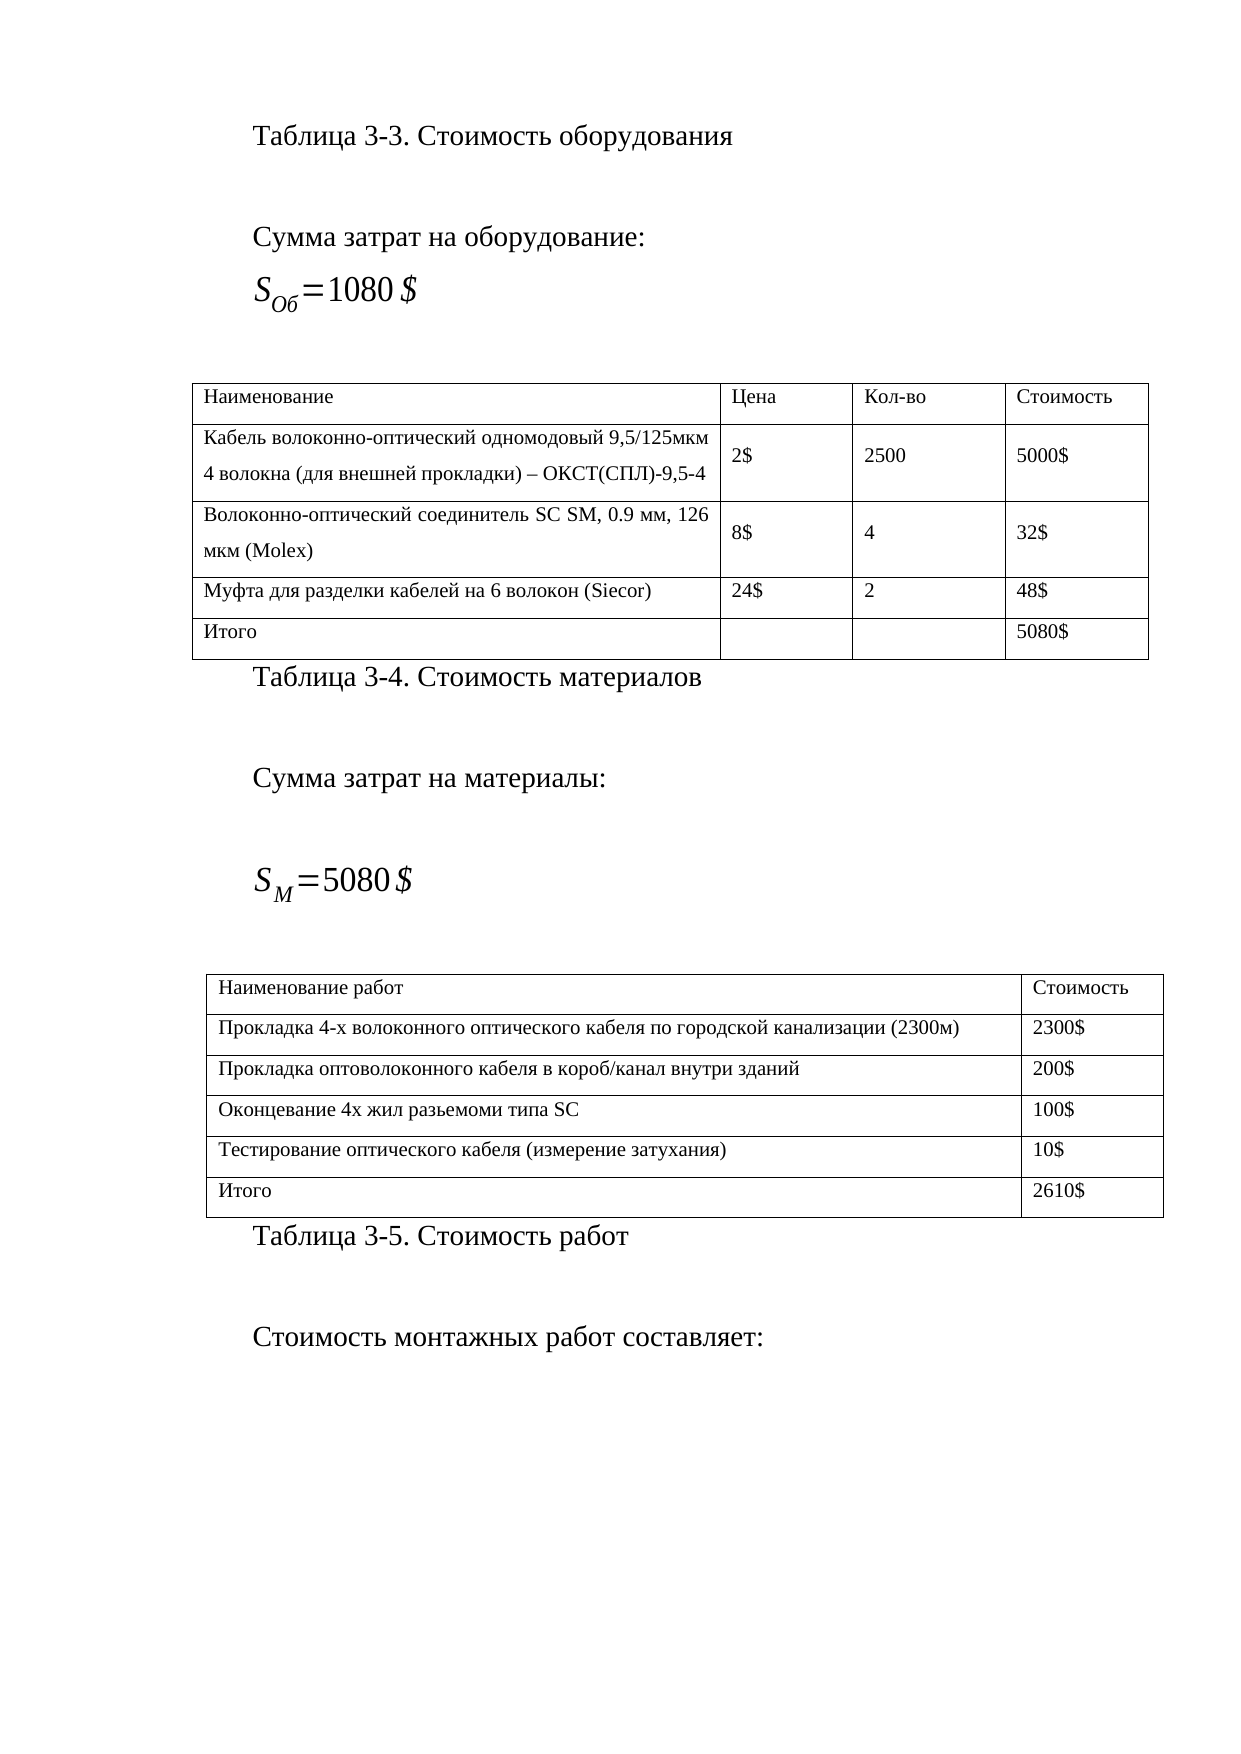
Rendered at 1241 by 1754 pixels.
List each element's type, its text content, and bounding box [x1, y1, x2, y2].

table_cell 48$ [1006, 578, 1148, 618]
text Сумма затрат на оборудование: [177, 219, 1152, 252]
table_cell 2$ [721, 425, 852, 501]
text Таблица 3-4. Стоимость материалов [177, 659, 1152, 693]
table_cell 200$ [1022, 1056, 1163, 1095]
table_cell [721, 619, 852, 658]
table_cell Оконцевание 4х жил разьемоми типа SC [207, 1096, 1021, 1136]
table_cell 2 [853, 578, 1005, 618]
table_cell 100$ [1022, 1096, 1163, 1136]
table_cell Итого [207, 1178, 1021, 1217]
table_cell Прокладка 4-х волоконного оптического кабеля по городской канализации (2300м) [207, 1015, 1021, 1055]
table_cell 4 [853, 502, 1005, 577]
text Сумма затрат на материалы: [177, 760, 1152, 794]
table_cell Итого [193, 619, 720, 658]
table_header Стоимость [1006, 384, 1148, 424]
table_cell 10$ [1022, 1137, 1163, 1177]
table_header Кол-во [853, 384, 1005, 424]
table_cell Кабель волоконно-оптический одномодовый 9,5/125мкм 4 волокна (для внешней прокладки) – ОКСТ(СПЛ)-9,5-4 [193, 425, 720, 501]
table_cell Муфта для разделки кабелей на 6 волокон (Siecor) [193, 578, 720, 618]
table_header Стоимость [1022, 975, 1163, 1014]
text Стоимость монтажных работ составляет: [177, 1319, 1152, 1352]
table_cell 2300$ [1022, 1015, 1163, 1055]
table_cell 32$ [1006, 502, 1148, 577]
table_header Наименование работ [207, 975, 1021, 1014]
table_cell 2500 [853, 425, 1005, 501]
table_cell 24$ [721, 578, 852, 618]
table_cell 5000$ [1006, 425, 1148, 501]
table_cell Волоконно-оптический соединитель SС SМ, 0.9 мм, 126 мкм (Molex) [193, 502, 720, 577]
table_header Цена [721, 384, 852, 424]
text Таблица 3-3. Стоимость оборудования [177, 118, 1152, 152]
table_cell Тестирование оптического кабеля (измерение затухания) [207, 1137, 1021, 1177]
table_header Наименование [193, 384, 720, 424]
text Таблица 3-5. Стоимость работ [177, 1218, 1152, 1252]
table_cell 2610$ [1022, 1178, 1163, 1217]
table_cell 8$ [721, 502, 852, 577]
table_cell Прокладка оптоволоконного кабеля в короб/канал внутри зданий [207, 1056, 1021, 1095]
table_cell [853, 619, 1005, 658]
table_cell 5080$ [1006, 619, 1148, 658]
